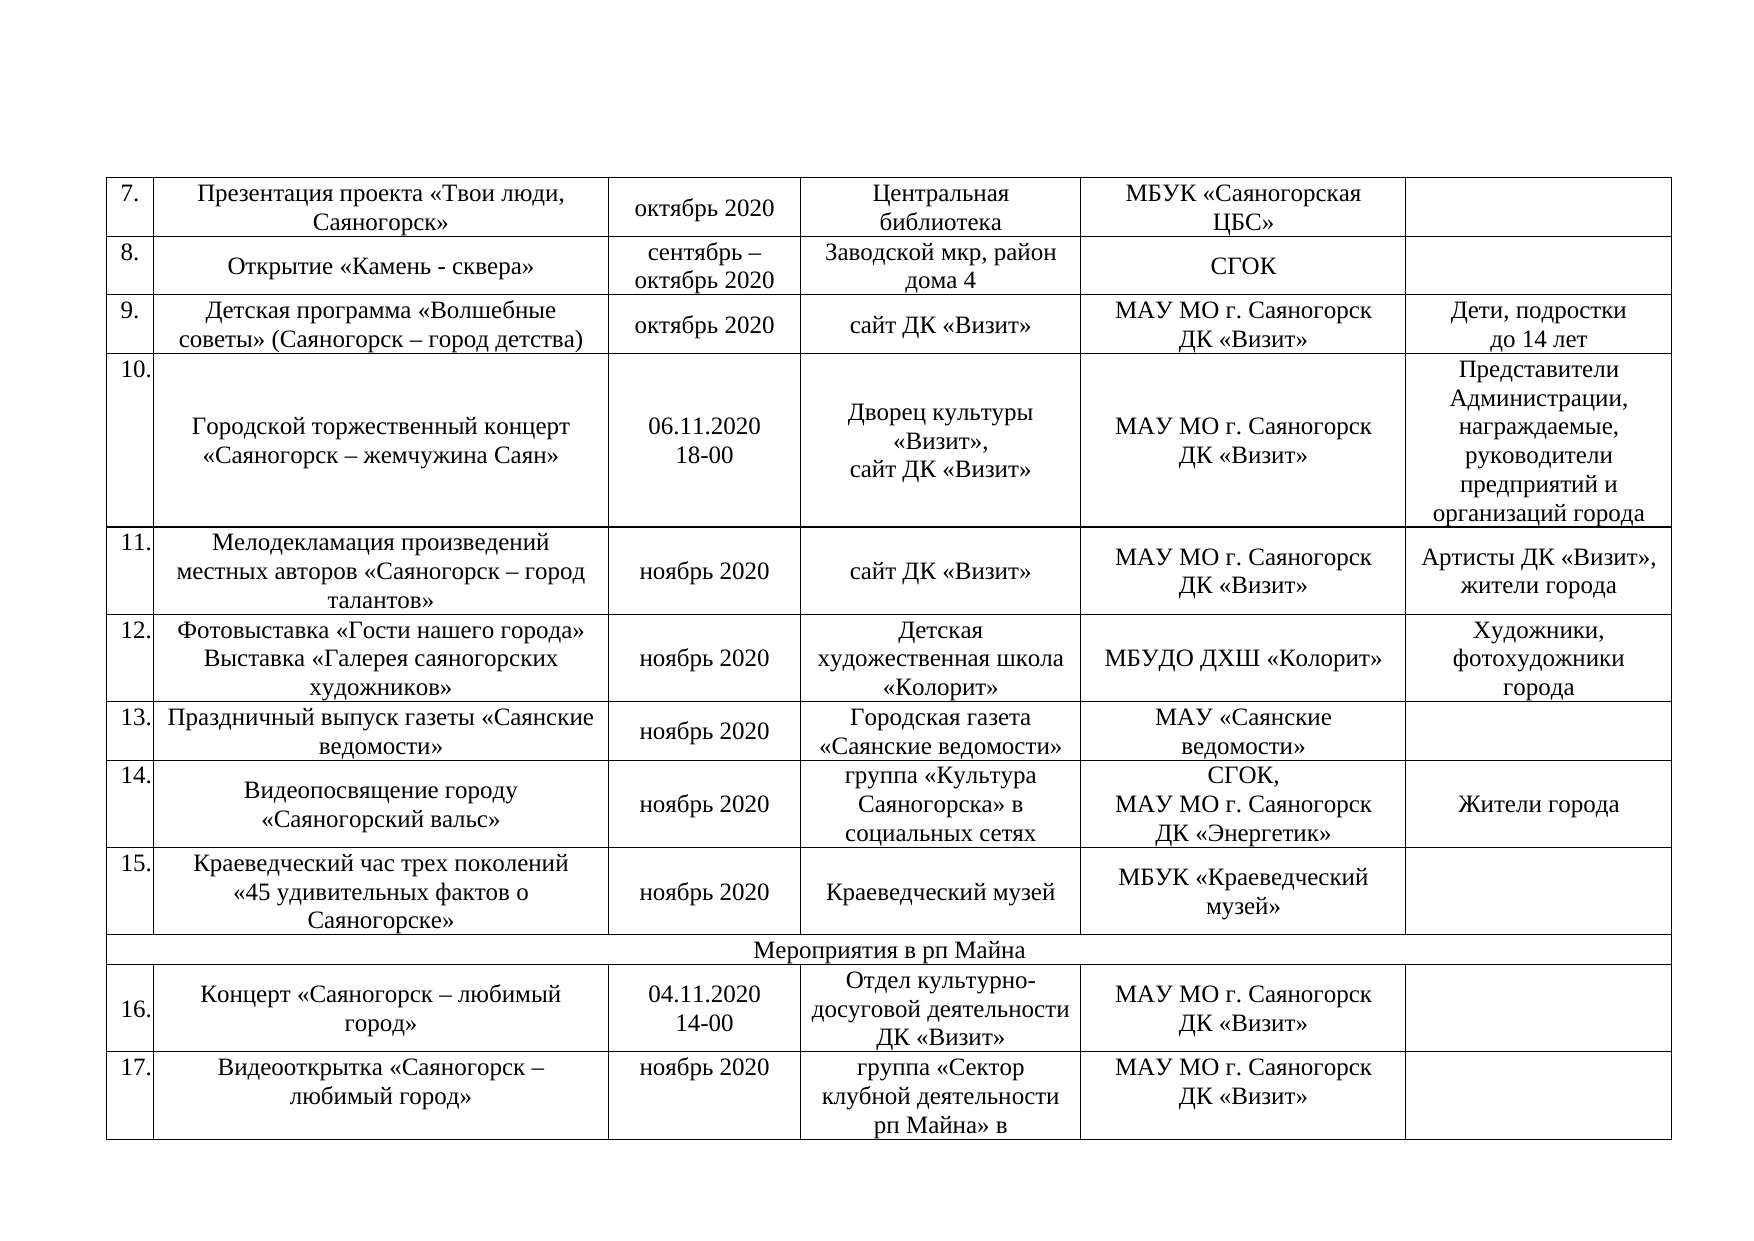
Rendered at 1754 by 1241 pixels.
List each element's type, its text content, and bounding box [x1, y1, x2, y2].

table_cell Концерт «Саяногорск – любимый город» [154, 965, 608, 1051]
table_cell Краеведческий час трех поколений «45 удивительных фактов о Саяногорске» [154, 848, 608, 934]
table_cell [107, 354, 153, 526]
table_cell Городская газета «Саянские ведомости» [801, 702, 1080, 759]
table_cell Фотовыставка «Гости нашего города» Выставка «Галерея саяногорских художников» [154, 615, 608, 701]
table_cell [107, 761, 153, 847]
table_cell МАУ МО г. Саяногорск ДК «Визит» [1081, 965, 1405, 1051]
table_cell [107, 237, 153, 294]
table_cell [1406, 702, 1671, 759]
table_cell МАУ МО г. Саяногорск ДК «Визит» [1081, 354, 1405, 526]
table_cell сайт ДК «Визит» [801, 528, 1080, 614]
table_cell Видеопосвящение городу «Саяногорский вальс» [154, 761, 608, 847]
table_cell Детская программа «Волшебные советы» (Саяногорск – город детства) [154, 295, 608, 353]
table_cell ноябрь 2020 [609, 1052, 800, 1138]
table_cell Мелодекламация произведений местных авторов «Саяногорск – город талантов» [154, 528, 608, 614]
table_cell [801, 1052, 1080, 1138]
table_cell СГОК [1081, 237, 1405, 294]
table_cell СГОК, МАУ МО г. Саяногорск ДК «Энергетик» [1081, 761, 1405, 847]
table_cell Презентация проекта «Твои люди, Саяногорск» [154, 178, 608, 236]
table_cell Мероприятия в рп Майна [107, 935, 1671, 964]
table_cell Краеведческий музей [801, 848, 1080, 934]
table_cell Художники, фотохудожники города [1406, 615, 1671, 701]
table_cell [1406, 1052, 1671, 1138]
table_cell [107, 295, 153, 353]
table_cell Артисты ДК «Визит», жители города [1406, 528, 1671, 614]
table_cell Праздничный выпуск газеты «Саянские ведомости» [154, 702, 608, 759]
table_cell [1406, 965, 1671, 1051]
table_cell [107, 702, 153, 759]
table_cell Дворец культуры «Визит», сайт ДК «Визит» [801, 354, 1080, 526]
table_cell [107, 965, 153, 1051]
table_cell Открытие «Камень - сквера» [154, 237, 608, 294]
table_cell Жители города [1406, 761, 1671, 847]
table_cell МБУК «Краеведческий музей» [1081, 848, 1405, 934]
table_cell МБУДО ДХШ «Колорит» [1081, 615, 1405, 701]
table_cell ноябрь 2020 [609, 702, 800, 759]
table_cell ноябрь 2020 [609, 848, 800, 934]
table_cell ноябрь 2020 [609, 528, 800, 614]
table_cell [107, 1052, 153, 1138]
table_cell Детская художественная школа «Колорит» [801, 615, 1080, 701]
table_cell [107, 615, 153, 701]
table_cell МАУ МО г. Саяногорск ДК «Визит» [1081, 295, 1405, 353]
table_cell Городской торжественный концерт «Саяногорск – жемчужина Саян» [154, 354, 608, 526]
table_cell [154, 1052, 608, 1138]
table_cell [1406, 848, 1671, 934]
table_cell Представители Администрации, награждаемые, руководители предприятий и организаций города [1406, 354, 1671, 526]
table_cell [1406, 178, 1671, 236]
table_cell МАУ «Саянские ведомости» [1081, 702, 1405, 759]
table_cell октябрь 2020 [609, 178, 800, 236]
table_cell 06.11.2020 18-00 [609, 354, 800, 526]
table_cell группа «Культура Саяногорска» в социальных сетях [801, 761, 1080, 847]
table_cell [1406, 237, 1671, 294]
table_cell Дети, подростки до 14 лет [1406, 295, 1671, 353]
table_cell ноябрь 2020 [609, 615, 800, 701]
table_cell МБУК «Саяногорская ЦБС» [1081, 178, 1405, 236]
table_cell [107, 848, 153, 934]
table_cell [107, 528, 153, 614]
table_cell октябрь 2020 [609, 295, 800, 353]
table_cell [107, 178, 153, 236]
table_cell МАУ МО г. Саяногорск ДК «Визит» [1081, 528, 1405, 614]
table_cell Заводской мкр, район дома 4 [801, 237, 1080, 294]
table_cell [801, 965, 1080, 1051]
table_cell сайт ДК «Визит» [801, 295, 1080, 353]
table_cell ноябрь 2020 [609, 761, 800, 847]
table_cell Центральная библиотека [801, 178, 1080, 236]
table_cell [1081, 1052, 1405, 1138]
table_cell сентябрь – октябрь 2020 [609, 237, 800, 294]
table_cell 04.11.2020 14-00 [609, 965, 800, 1051]
